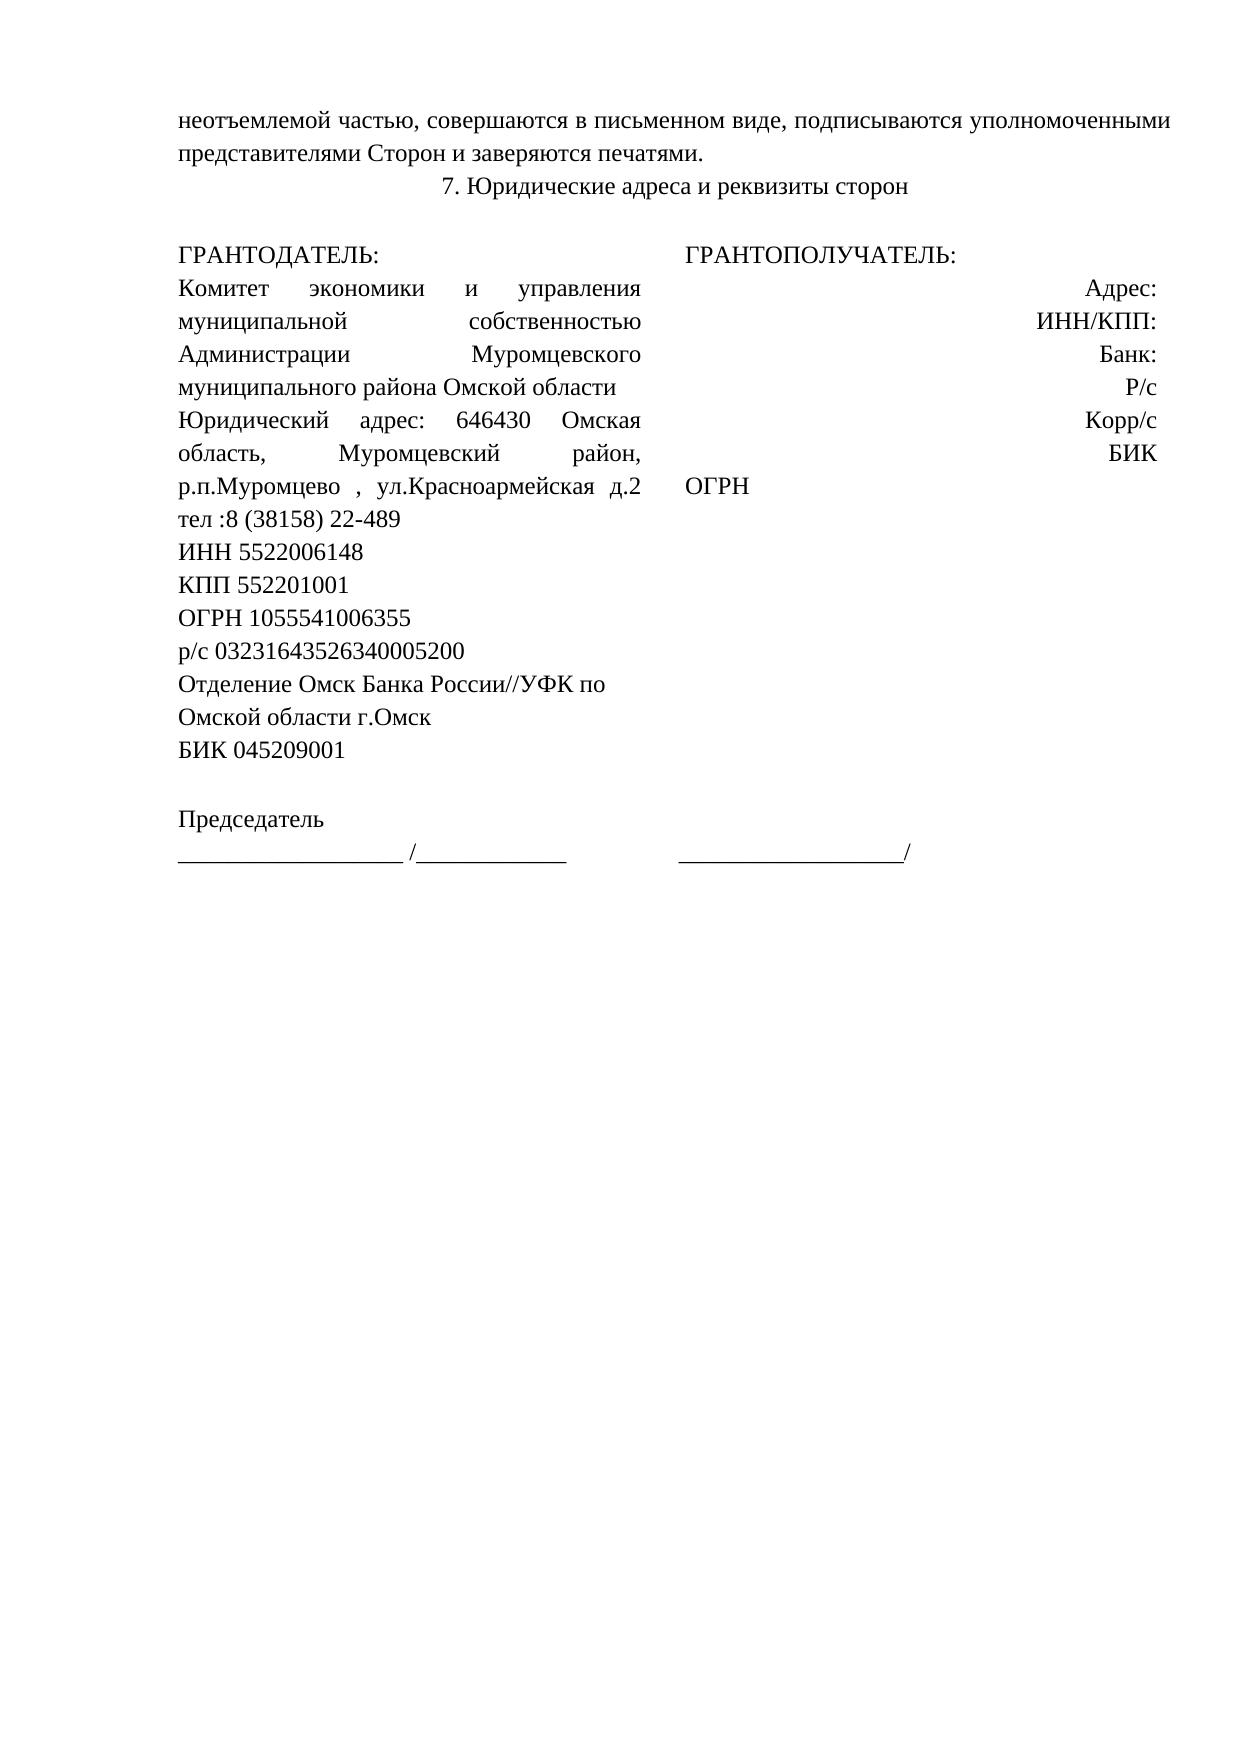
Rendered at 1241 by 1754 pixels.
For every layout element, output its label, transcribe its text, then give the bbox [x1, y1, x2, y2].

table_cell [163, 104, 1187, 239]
table_cell Председатель __________________ /____________ [163, 770, 657, 871]
table_cell ГРАНТОПОЛУЧАТЕЛЬ: Адрес: ИНН/КПП: Банк: Р/с Корр/с БИК ОГРН [657, 239, 1173, 770]
table_cell __________________/ [657, 770, 1173, 871]
table_cell ГРАНТОДАТЕЛЬ: Комитет экономики и управления муниципальной собственностью Администрации Муромцевского муниципального района Омской области Юридический адрес: 646430 Омская область, Муромцевский район, р.п.Муромцево , ул.Красноармейская д.2 тел :8 (38158) 22-489 ИНН 5522006148 КПП 552201001 ОГРН 1055541006355 р/с 03231643526340005200 Отделение Омск Банка России//УФК по Омской области г.Омск БИК 045209001 [163, 239, 657, 770]
